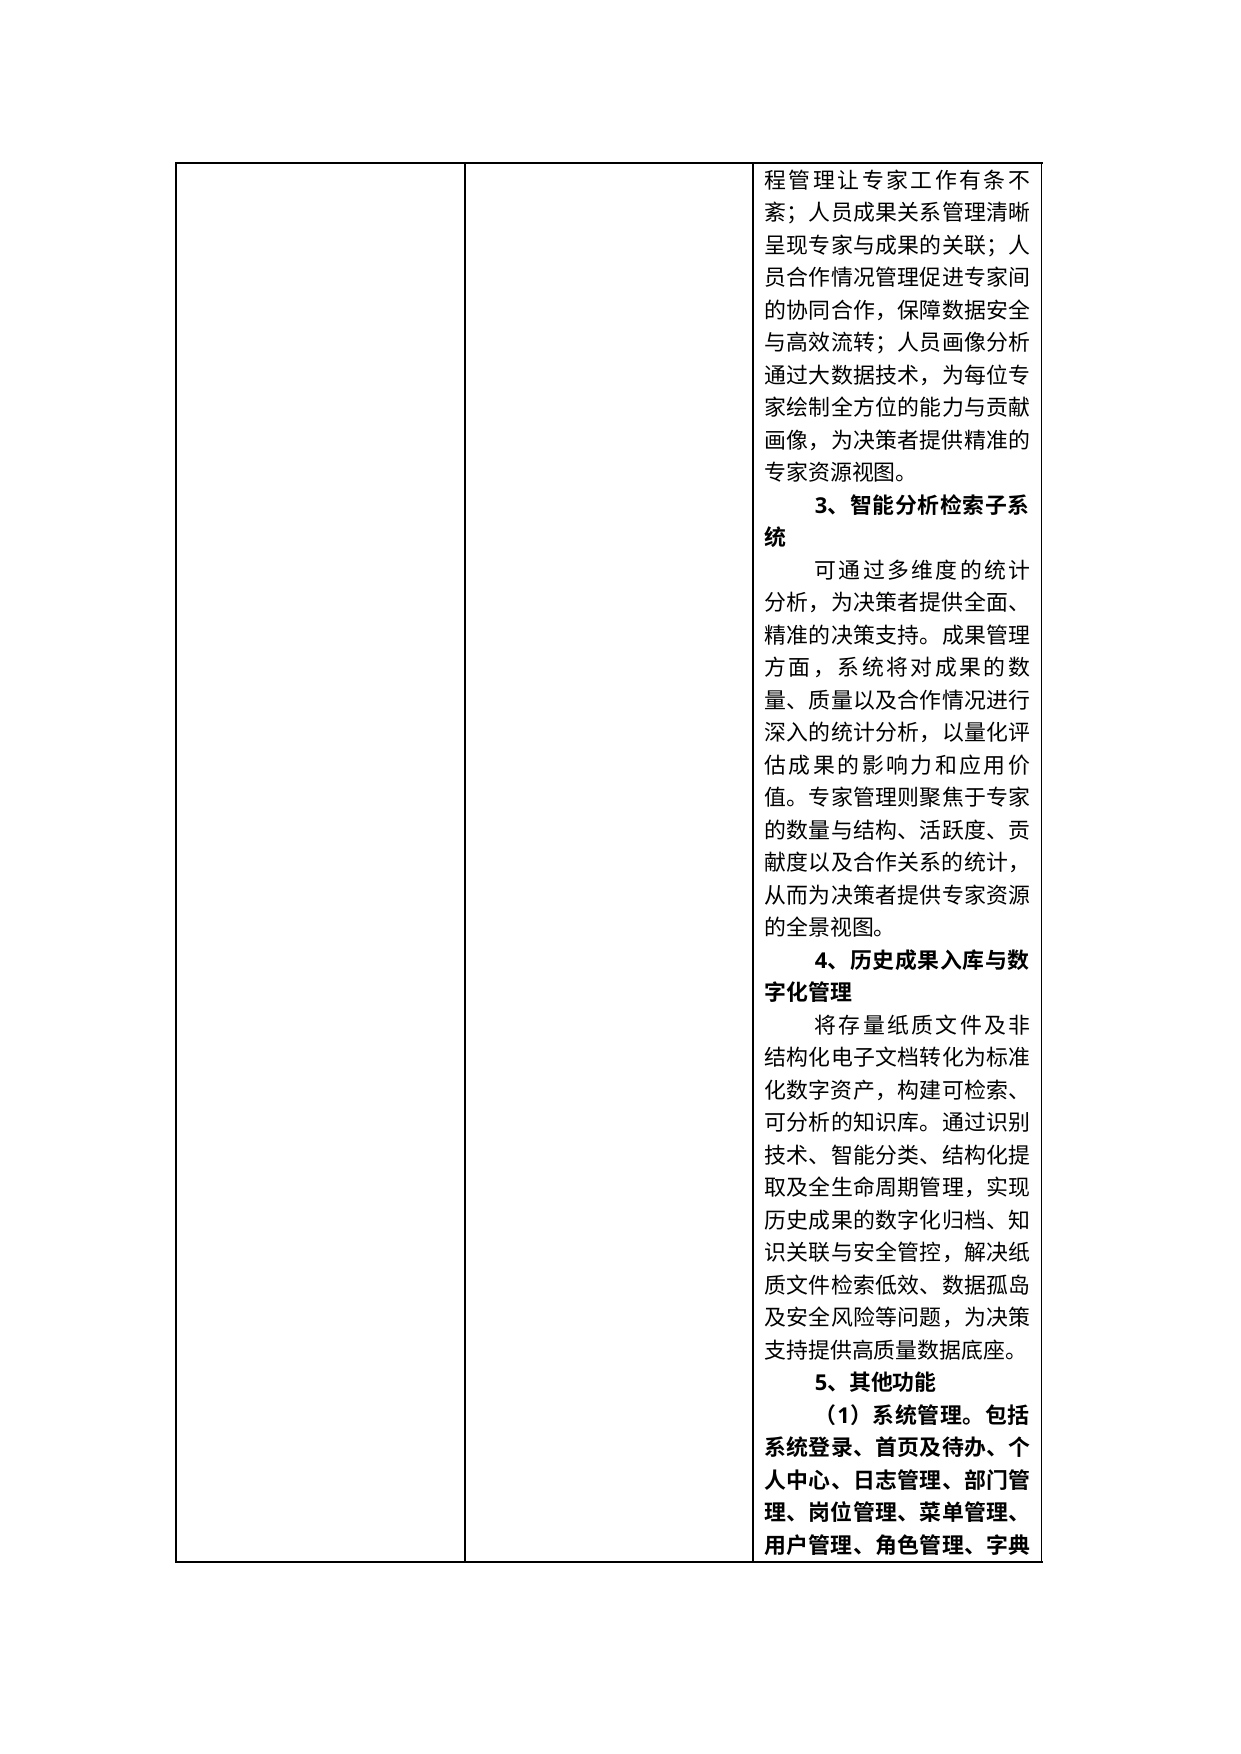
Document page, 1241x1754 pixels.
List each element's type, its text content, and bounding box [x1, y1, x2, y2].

table_cell 3 [177, 164, 464, 1561]
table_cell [754, 164, 1041, 1561]
table_cell [466, 164, 752, 1561]
